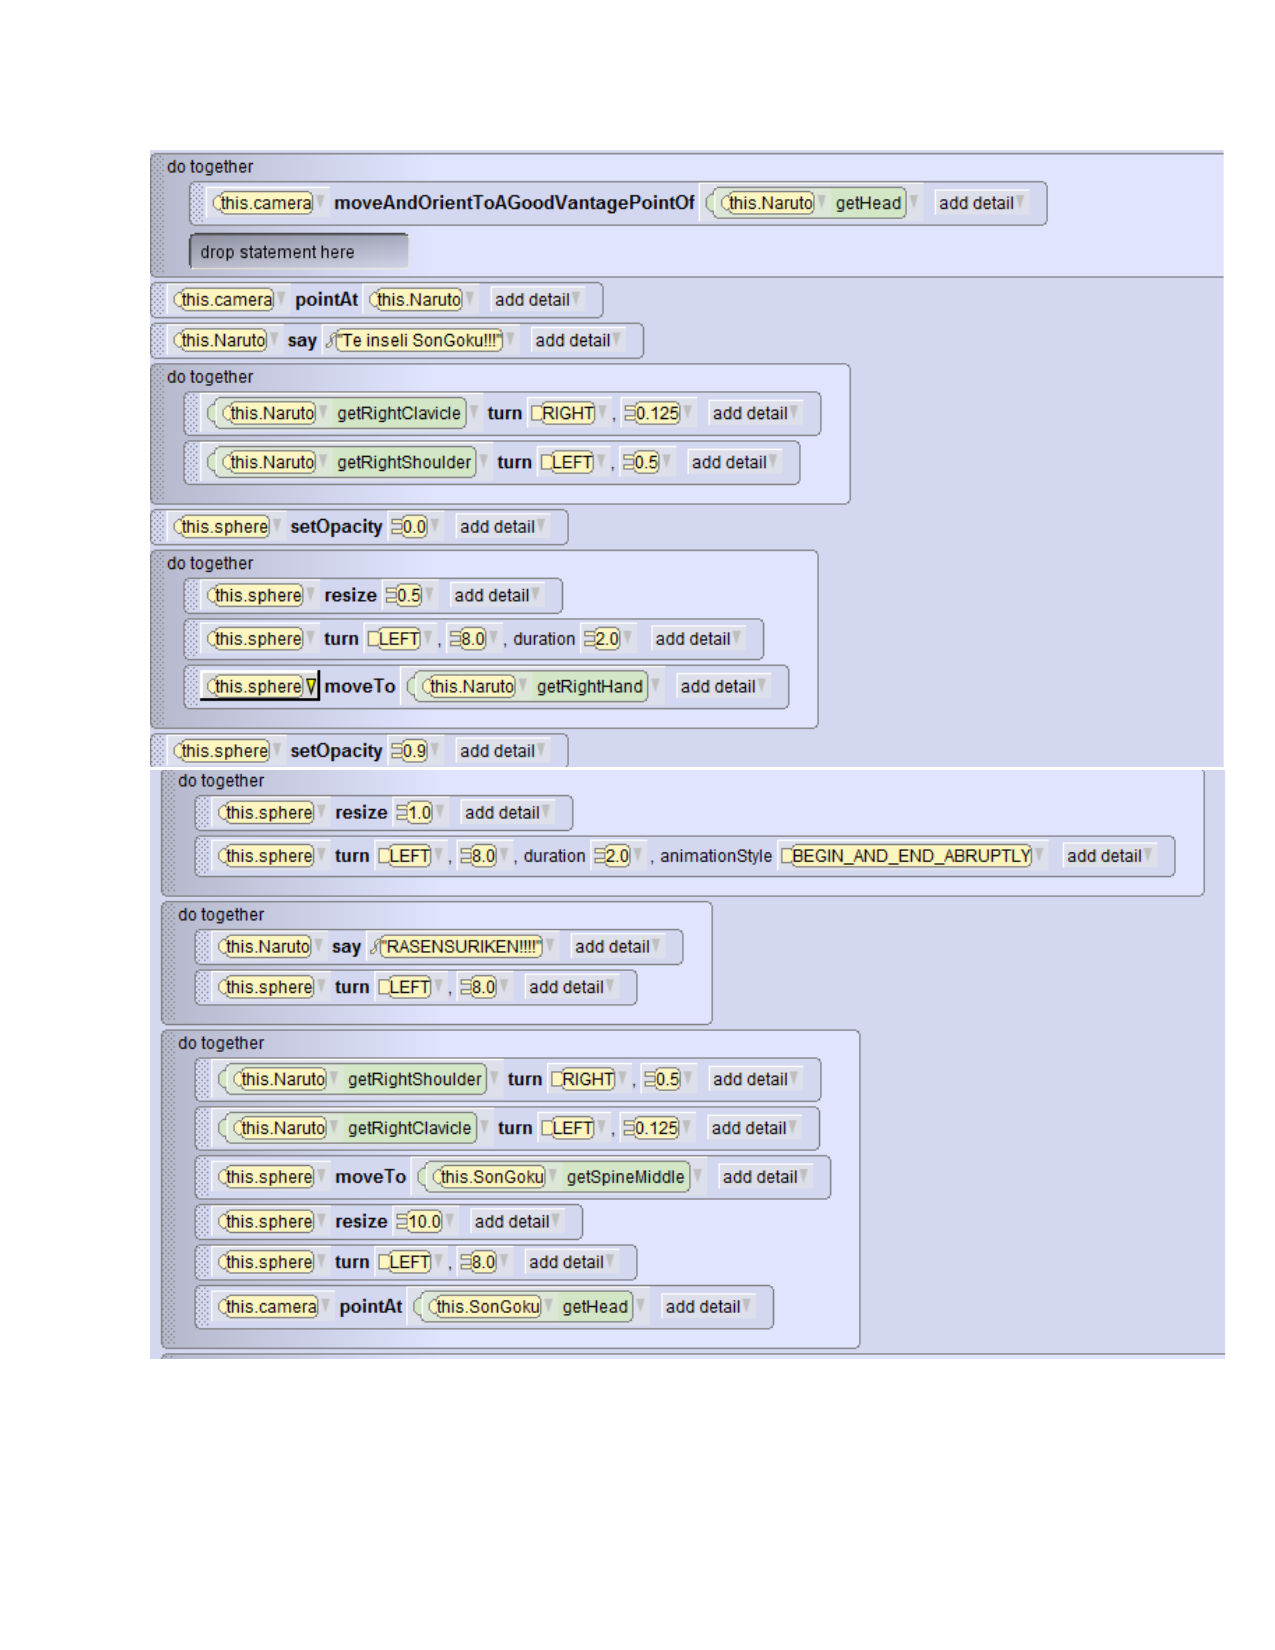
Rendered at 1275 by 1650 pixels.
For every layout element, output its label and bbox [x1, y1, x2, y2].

picture [150, 150, 1224, 767]
picture [150, 770, 1225, 1359]
